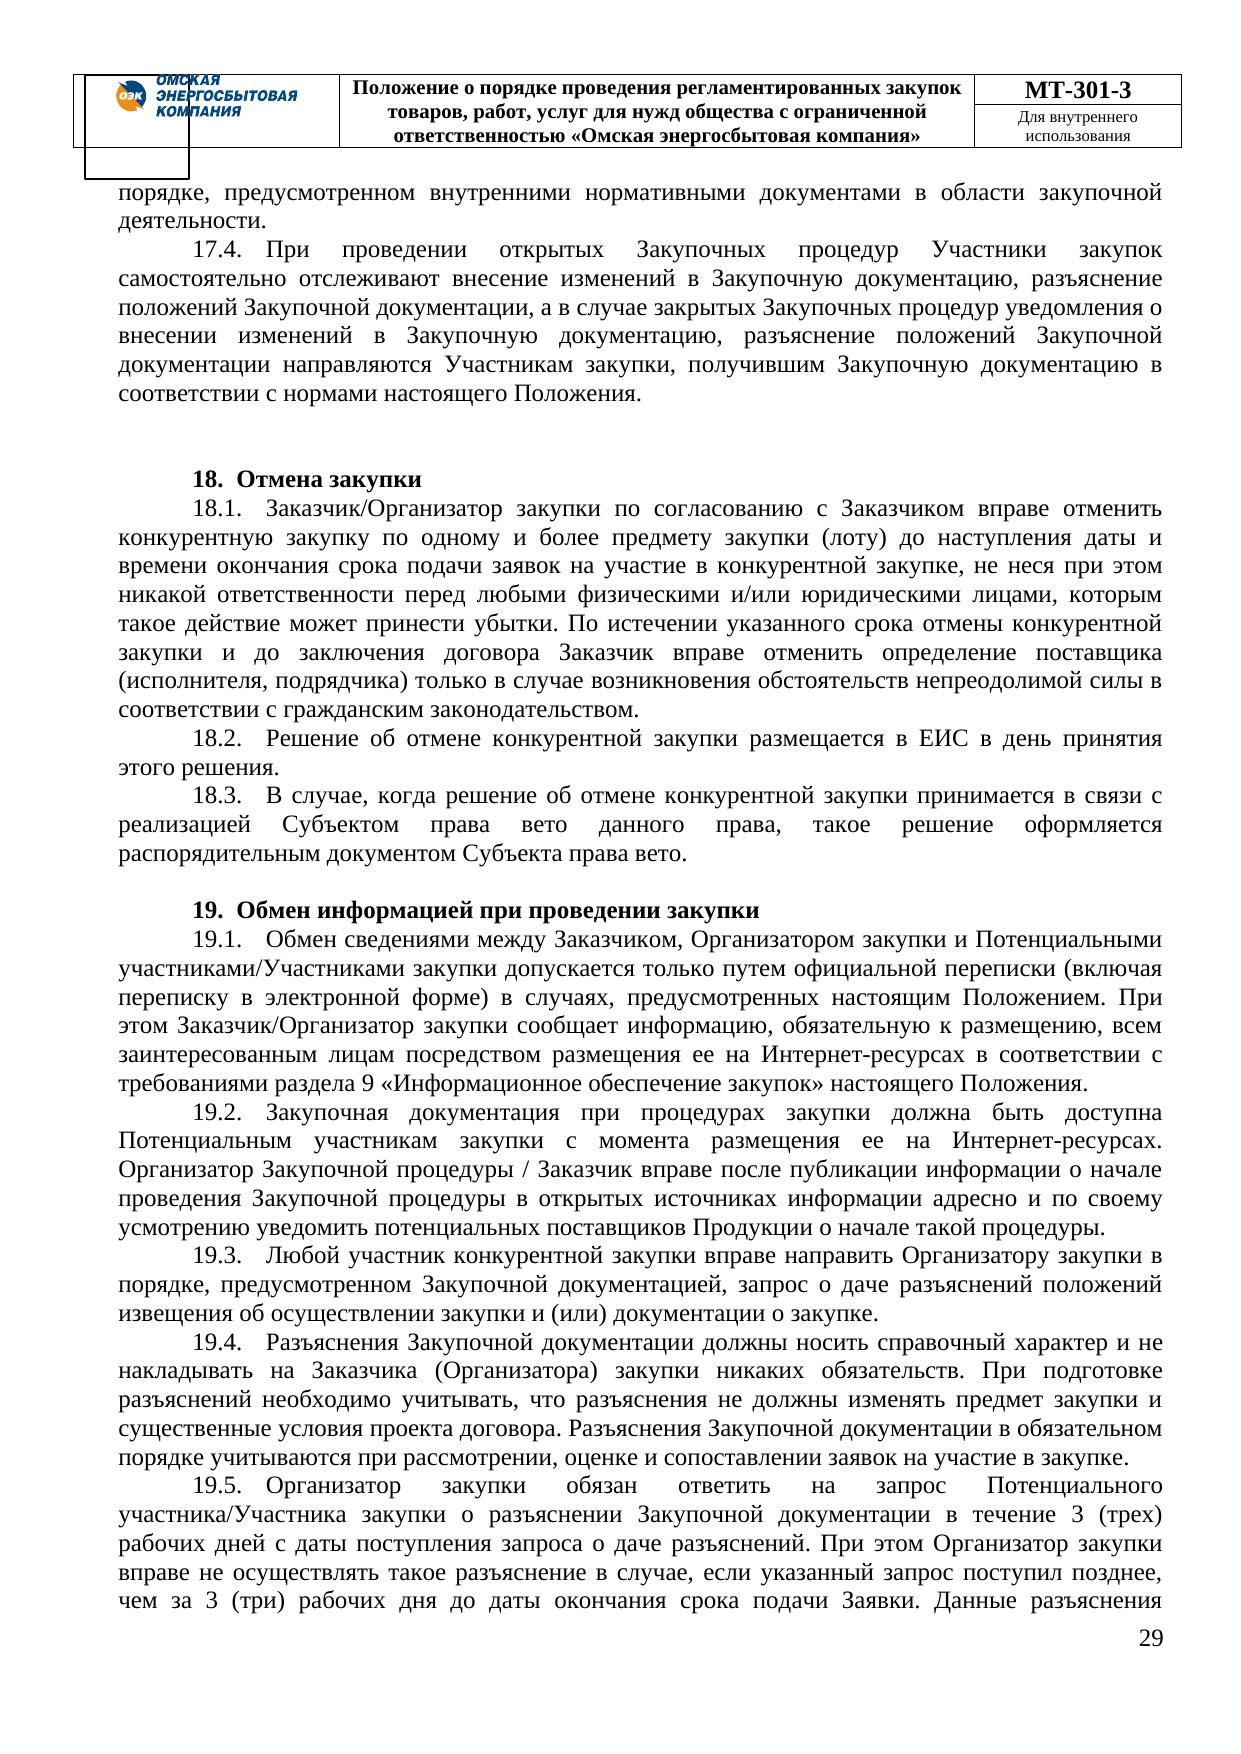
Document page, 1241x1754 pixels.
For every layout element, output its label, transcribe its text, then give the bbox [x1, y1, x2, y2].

list Обмен информацией при проведении закупки [118, 896, 1163, 924]
list Разъяснения Закупочной документации должны носить справочный характер и не накладывать на Заказчика (Организатора) закупки никаких обязательств. При подготовке разъяснений необходимо учитывать, что разъяснения не должны изменять предмет закупки и существенные условия проекта договора. Разъяснения Закупочной документации в обязательном порядке учитываются при рассмотрении, оценке и сопоставлении заявок на участие в закупке. [118, 1327, 1163, 1471]
picture [116, 74, 298, 117]
list Обмен сведениями между Заказчиком, Организатором закупки и Потенциальными участниками/Участниками закупки допускается только путем официальной переписки (включая переписку в электронной форме) в случаях, предусмотренных настоящим Положением. При этом Заказчик/Организатор закупки сообщает информацию, обязательную к размещению, всем заинтересованным лицам посредством размещения ее на Интернет-ресурсах в соответствии с требованиями раздела 9 «Информационное обеспечение закупок» настоящего Положения. [118, 924, 1163, 1097]
list При проведении открытых Закупочных процедур Участники закупок самостоятельно отслеживают внесение изменений в Закупочную документацию, разъяснение положений Закупочной документации, а в случае закрытых Закупочных процедур уведомления о внесении изменений в Закупочную документацию, разъяснение положений Закупочной документации направляются Участникам закупки, получившим Закупочную документацию в соответствии с нормами настоящего Положения. [118, 234, 1163, 407]
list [118, 1471, 1163, 1614]
list Отмена закупки [118, 464, 1163, 493]
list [118, 177, 1163, 234]
list Любой участник конкурентной закупки вправе направить Организатору закупки в порядке, предусмотренном Закупочной документацией, запрос о даче разъяснений положений извещения об осуществлении закупки и (или) документации о закупке. [118, 1241, 1163, 1327]
list Заказчик/Организатор закупки по согласованию с Заказчиком вправе отменить конкурентную закупку по одному и более предмету закупки (лоту) до наступления даты и времени окончания срока подачи заявок на участие в конкурентной закупке, не неся при этом никакой ответственности перед любыми физическими и/или юридическими лицами, которым такое действие может принести убытки. По истечении указанного срока отмены конкурентной закупки и до заключения договора Заказчик вправе отменить определение поставщика (исполнителя, подрядчика) только в случае возникновения обстоятельств непреодолимой силы в соответствии с гражданским законодательством. [118, 493, 1163, 723]
list Закупочная документация при процедурах закупки должна быть доступна Потенциальным участникам закупки с момента размещения ее на Интернет-ресурсах. Организатор Закупочной процедуры / Заказчик вправе после публикации информации о начале проведения Закупочной процедуры в открытых источниках информации адресно и по своему усмотрению уведомить потенциальных поставщиков Продукции о начале такой процедуры. [118, 1097, 1163, 1241]
list Решение об отмене конкурентной закупки размещается в ЕИС в день принятия этого решения. [118, 723, 1163, 781]
list В случае, когда решение об отмене конкурентной закупки принимается в связи с реализацией Субъектом права вето данного права, такое решение оформляется распорядительным документом Субъекта права вето. [118, 781, 1163, 867]
